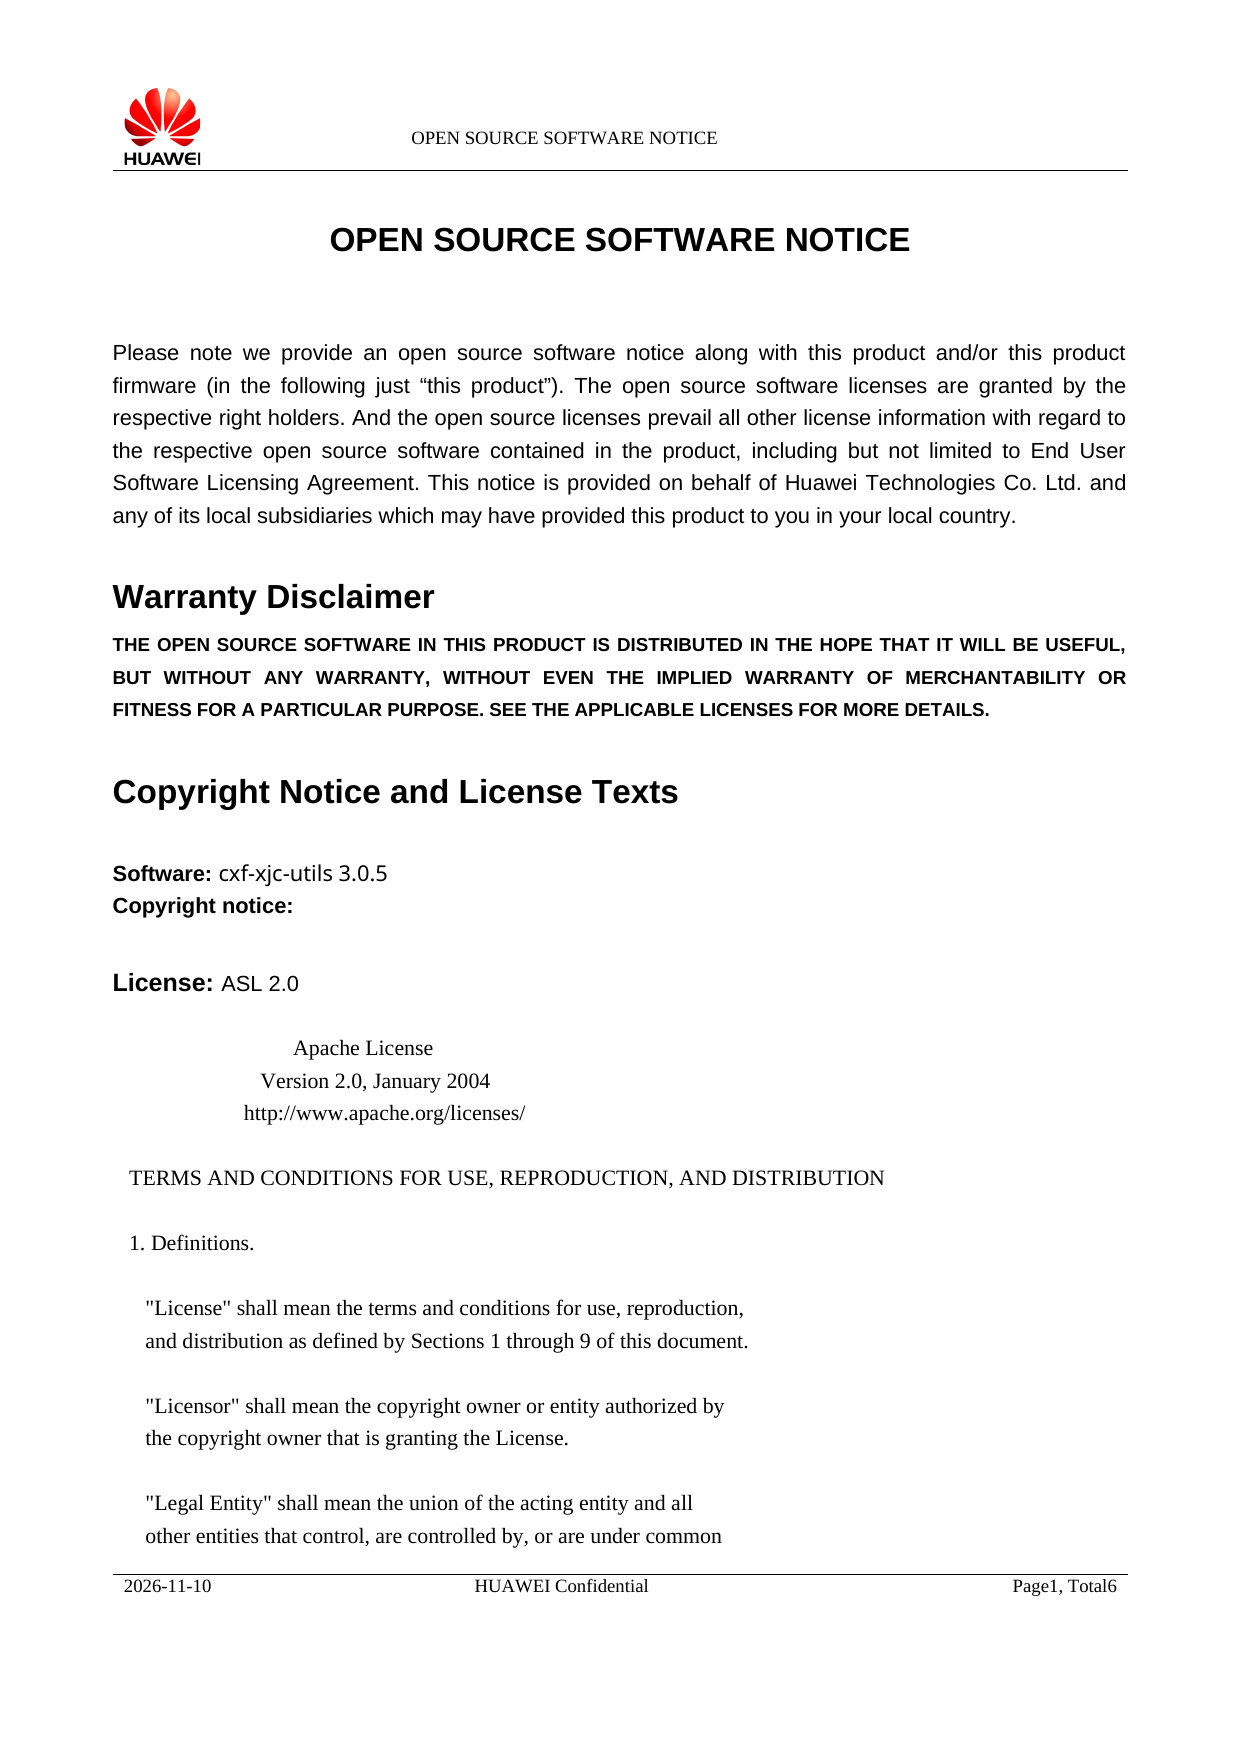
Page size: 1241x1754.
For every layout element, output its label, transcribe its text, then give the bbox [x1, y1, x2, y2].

text Warranty Disclaimer [112, 564, 1128, 629]
text Copyright notice: [112, 889, 1128, 921]
text Copyright Notice and License Texts [112, 759, 1128, 824]
picture [124, 88, 201, 165]
text OPEN SOURCE SOFTWARE NOTICE [112, 206, 1128, 271]
text The open source software in this product is distributed in the hope that it will be useful, but WITHOUT ANY WARRANTY, without even the implied warranty of MERCHANTABILITY or FITNESS FOR A PARTICULAR PURPOSE. See the applicable licenses for more details. [112, 629, 1128, 726]
title Software: cxf-xjc-utils 3.0.5 [112, 856, 1128, 889]
text License: ASL 2.0 [112, 966, 1128, 999]
text Please note we provide an open source software notice along with this product and/or this product firmware (in the following just “this product”). The open source software licenses are granted by the respective right holders. And the open source licenses prevail all other license information with regard to the respective open source software contained in the product, including but not limited to End User Software Licensing Agreement. This notice is provided on behalf of Huawei Technologies Co. Ltd. and any of its local subsidiaries which may have provided this product to you in your local country. [112, 336, 1128, 531]
